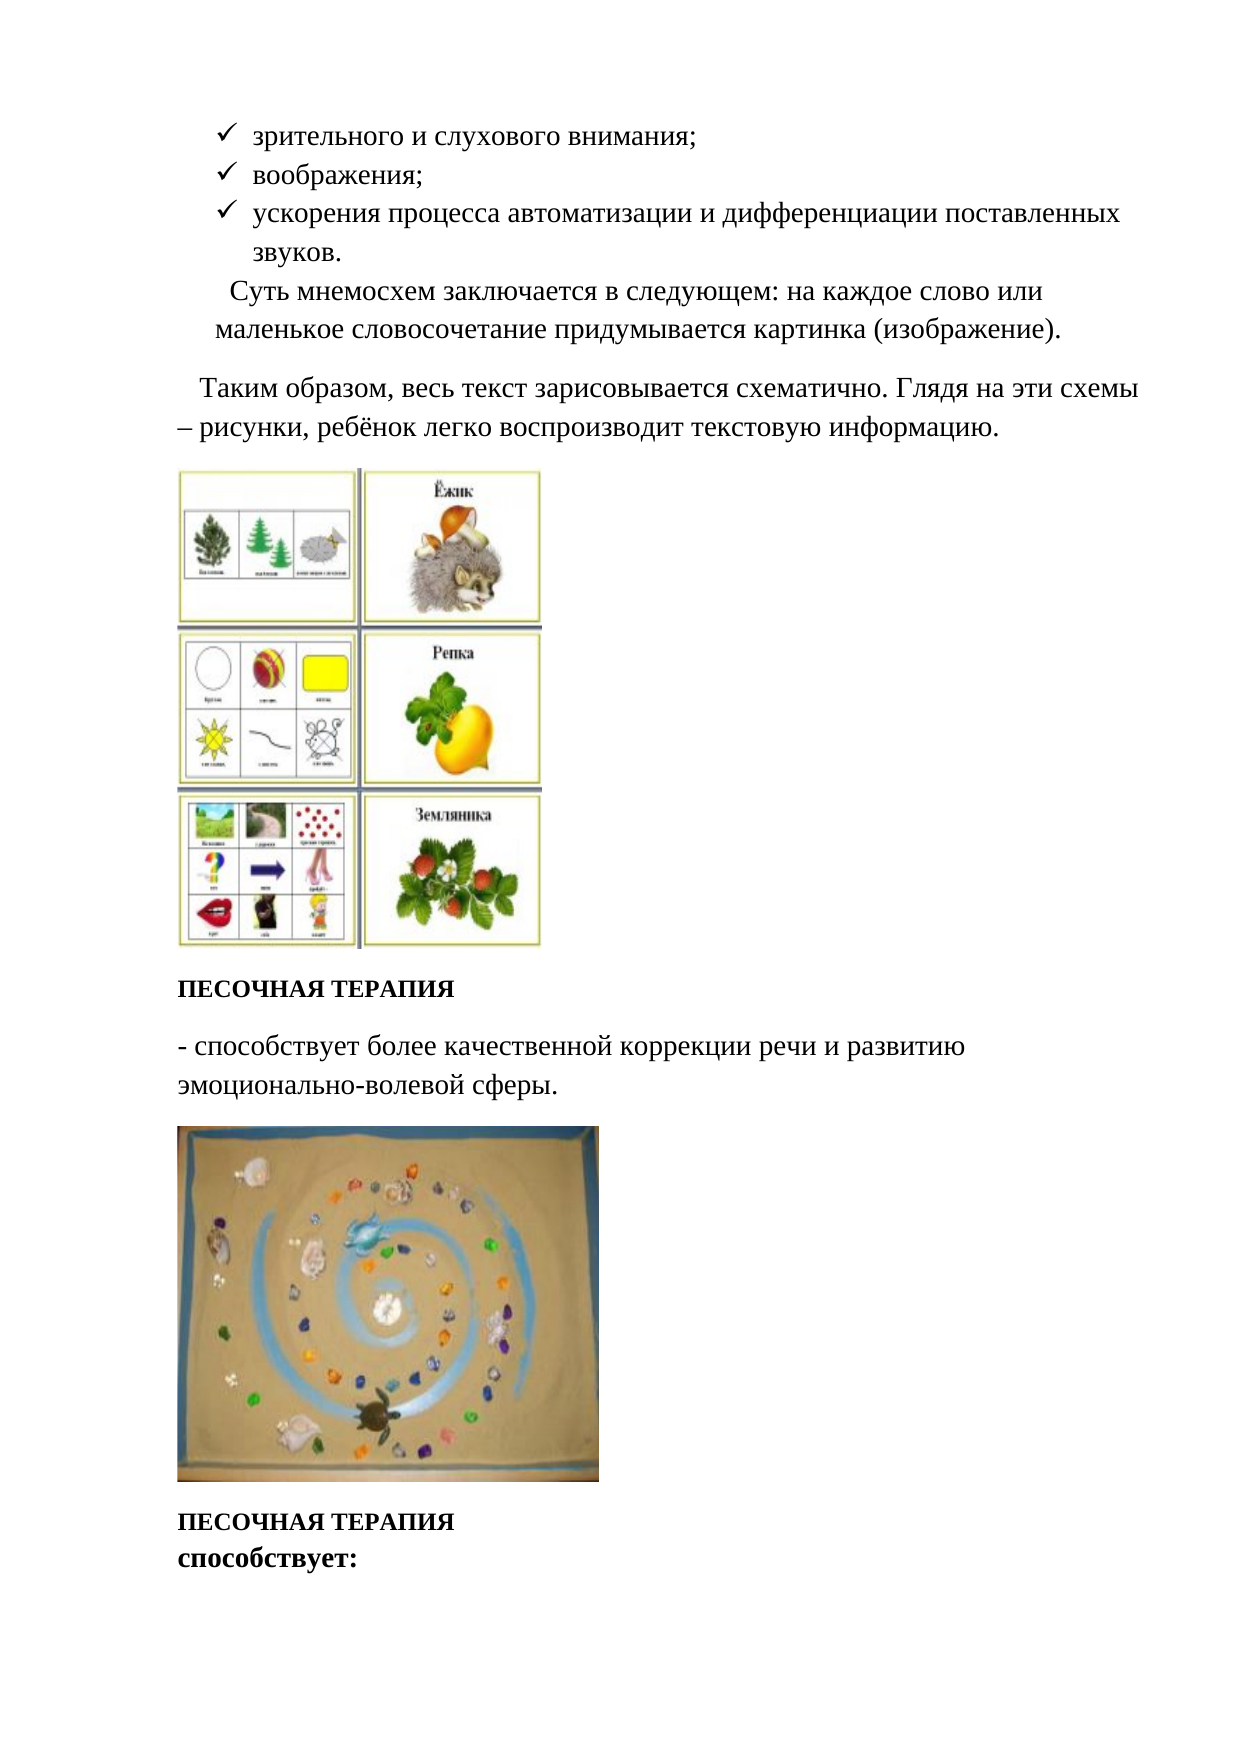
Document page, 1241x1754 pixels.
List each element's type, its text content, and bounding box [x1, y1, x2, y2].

text - способствует более качественной коррекции речи и развитию эмоционально-волевой сферы. [177, 1028, 1152, 1101]
list зрительного и слухового внимания; [215, 118, 1152, 152]
text ПЕСОЧНАЯ ТЕРАПИЯ способствует: [177, 1507, 1152, 1574]
text ПЕСОЧНАЯ ТЕРАПИЯ [177, 974, 1152, 1003]
list ускорения процесса автоматизации и дифференциации поставленных звуков. [215, 195, 1152, 268]
text Суть мнемосхем заключается в следующем: на каждое слово или маленькое словосочетание придумывается картинка (изображение). [215, 273, 1152, 345]
picture [177, 1126, 599, 1482]
text Таким образом, весь текст зарисовывается схематично. Глядя на эти схемы – рисунки, ребёнок легко воспроизводит текстовую информацию. [177, 371, 1152, 443]
picture [177, 468, 542, 949]
list воображения; [215, 157, 1152, 190]
